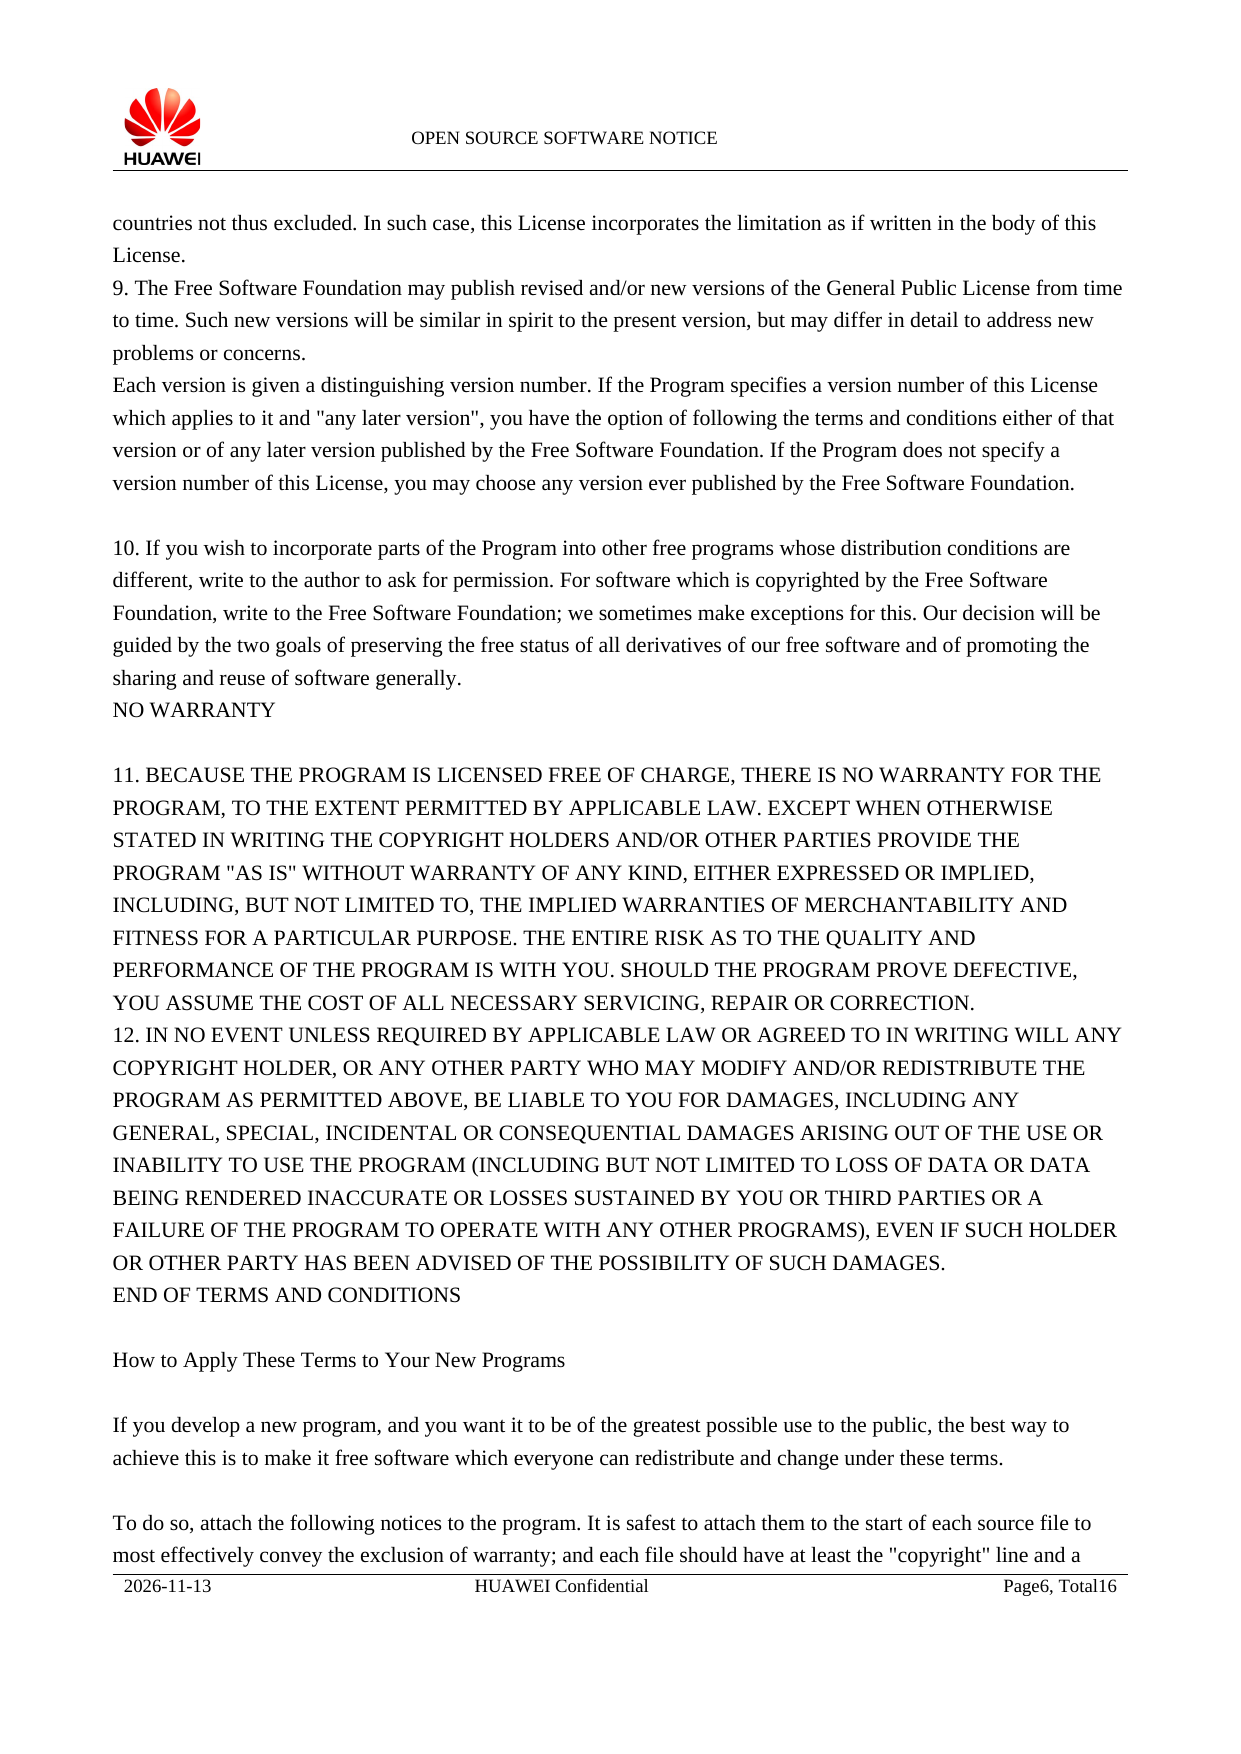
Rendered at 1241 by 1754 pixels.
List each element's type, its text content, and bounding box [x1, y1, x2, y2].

picture [124, 88, 201, 165]
